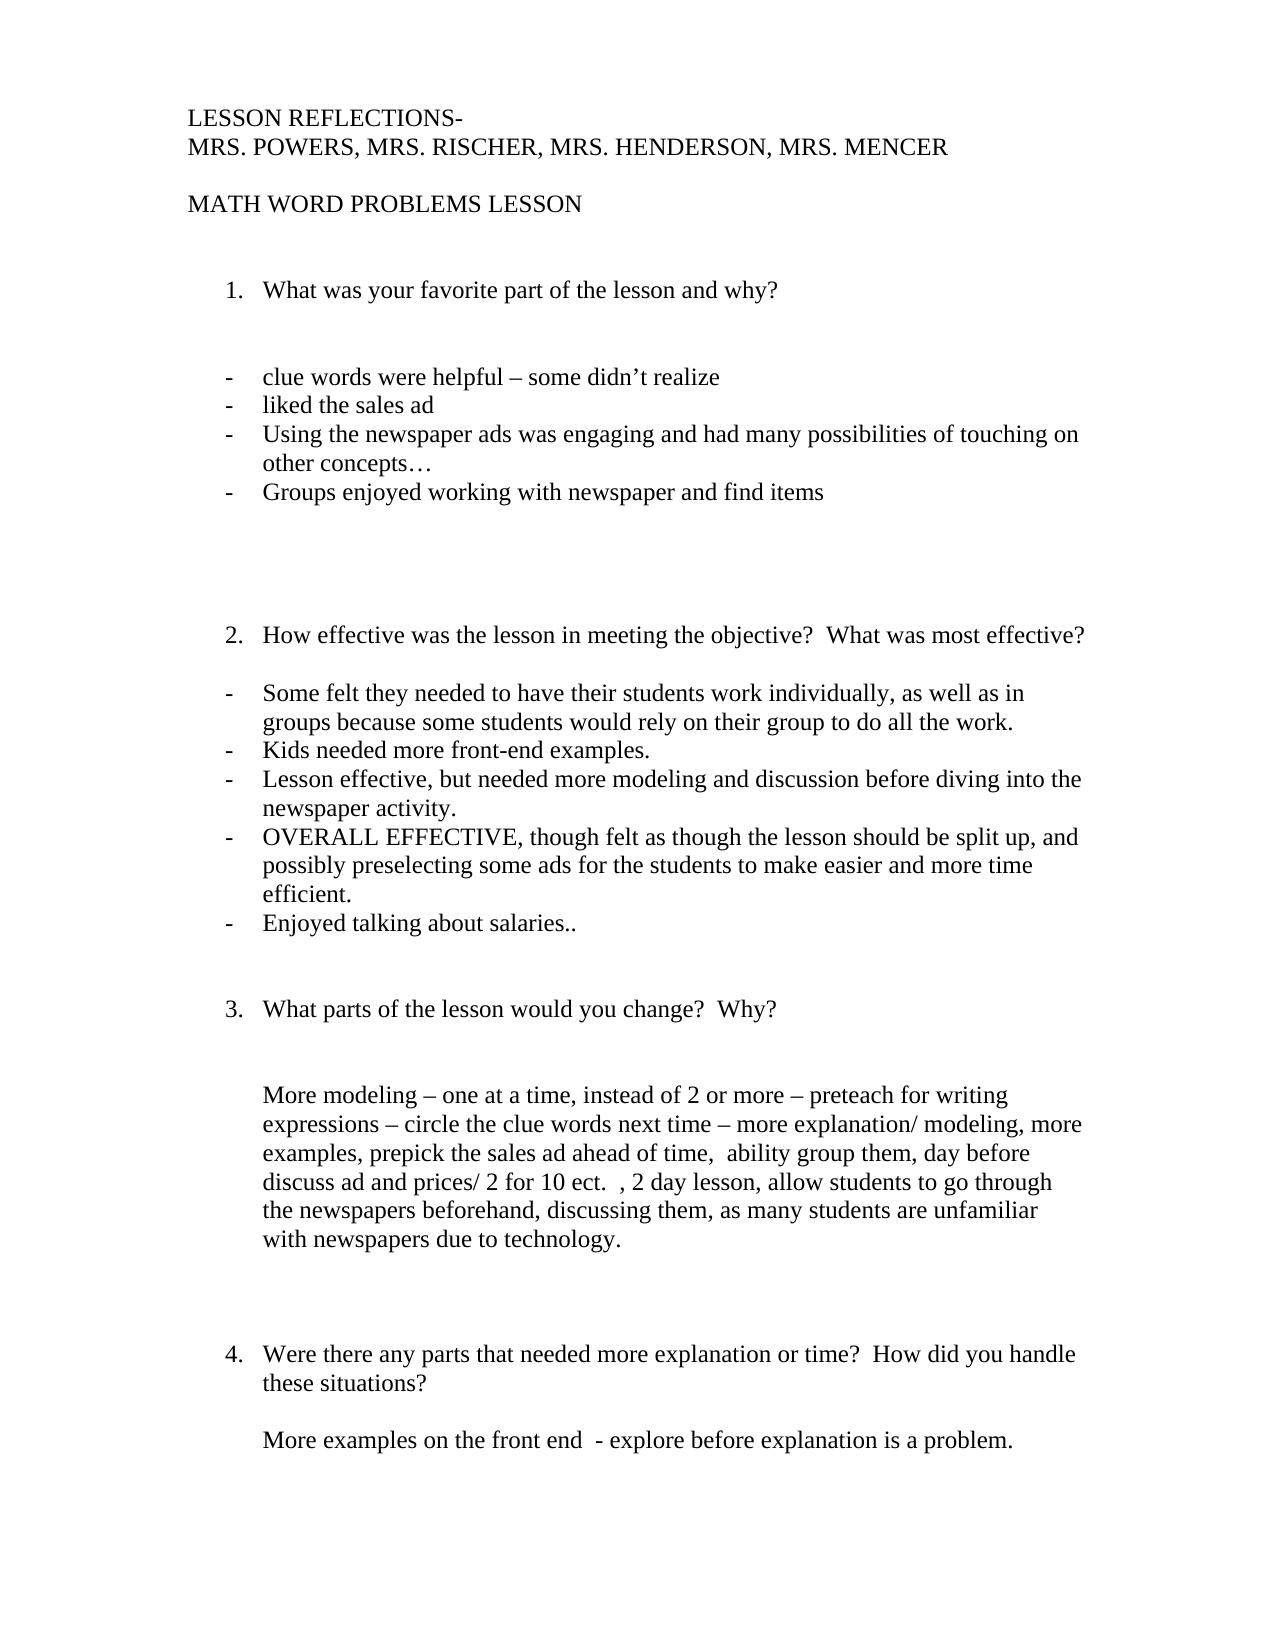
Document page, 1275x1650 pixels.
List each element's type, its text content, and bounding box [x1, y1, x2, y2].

text LESSON REFLECTIONS- [187, 103, 1087, 132]
list Enjoyed talking about salaries.. [225, 908, 1087, 937]
list More modeling – one at a time, instead of 2 or more – preteach for writing expressions – circle the clue words next time – more explanation/ modeling, more examples, prepick the sales ad ahead of time, ability group them, day before discuss ad and prices/ 2 for 10 ect. , 2 day lesson, allow students to go through the newspapers beforehand, discussing them, as many students are unfamiliar with newspapers due to technology. [262, 1081, 1087, 1253]
text MATH WORD PROBLEMS LESSON [187, 189, 1087, 218]
list Lesson effective, but needed more modeling and discussion before diving into the newspaper activity. [225, 764, 1087, 822]
text More examples on the front end - explore before explanation is a problem. [187, 1426, 1087, 1454]
list How effective was the lesson in meeting the objective? What was most effective? [225, 621, 1087, 649]
list liked the sales ad [225, 391, 1087, 419]
list OVERALL EFFECTIVE, though felt as though the lesson should be split up, and possibly preselecting some ads for the students to make easier and more time efficient. [225, 822, 1087, 908]
list Kids needed more front-end examples. [225, 736, 1087, 764]
list Were there any parts that needed more explanation or time? How did you handle these situations? [225, 1339, 1087, 1397]
list Using the newspaper ads was engaging and had many possibilities of touching on other concepts… [225, 419, 1087, 477]
list Groups enjoyed working with newspaper and find items [225, 477, 1087, 506]
list What was your favorite part of the lesson and why? [225, 276, 1087, 304]
list Some felt they needed to have their students work individually, as well as in groups because some students would rely on their group to do all the work. [225, 678, 1087, 736]
list clue words were helpful – some didn’t realize [225, 362, 1087, 391]
text MRS. POWERS, MRS. RISCHER, MRS. HENDERSON, MRS. MENCER [187, 132, 1087, 161]
list What parts of the lesson would you change? Why? [225, 994, 1087, 1023]
